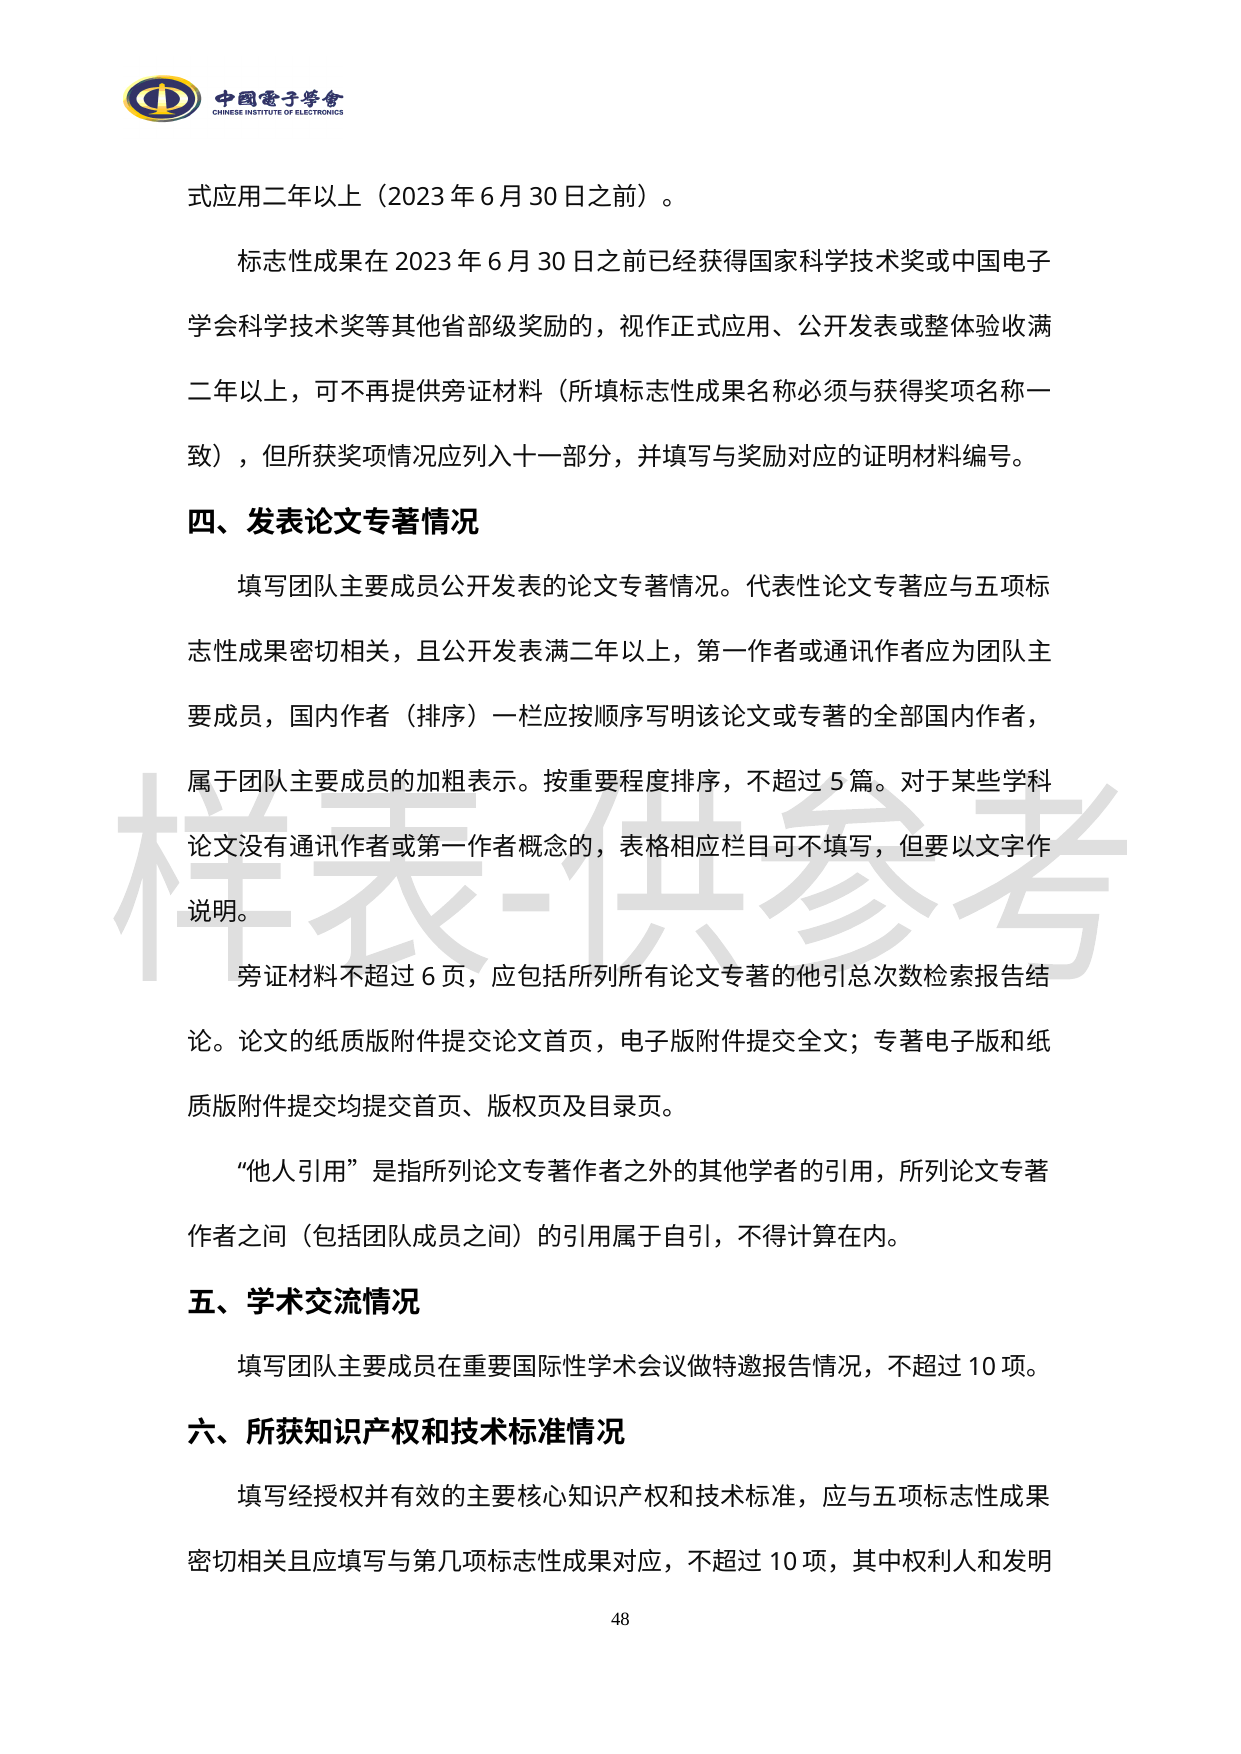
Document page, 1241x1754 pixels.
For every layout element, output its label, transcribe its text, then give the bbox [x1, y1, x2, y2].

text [187, 1462, 1053, 1592]
text 六、所获知识产权和技术标准情况 [187, 1397, 1053, 1462]
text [187, 162, 1053, 227]
picture [123, 56, 344, 139]
text “他人引用”是指所列论文专著作者之外的其他学者的引用，所列论文专著作者之间（包括团队成员之间）的引用属于自引，不得计算在内。 [187, 1137, 1053, 1267]
text 填写团队主要成员在重要国际性学术会议做特邀报告情况，不超过10项。 [187, 1332, 1053, 1397]
text 五、学术交流情况 [187, 1267, 1053, 1332]
text 四、发表论文专著情况 [187, 487, 1053, 552]
text 旁证材料不超过6页，应包括所列所有论文专著的他引总次数检索报告结论。论文的纸质版附件提交论文首页，电子版附件提交全文；专著电子版和纸质版附件提交均提交首页、版权页及目录页。 [187, 942, 1053, 1137]
text 标志性成果在2023年6月30日之前已经获得国家科学技术奖或中国电子学会科学技术奖等其他省部级奖励的，视作正式应用、公开发表或整体验收满二年以上，可不再提供旁证材料（所填标志性成果名称必须与获得奖项名称一致），但所获奖项情况应列入十一部分，并填写与奖励对应的证明材料编号。 [187, 227, 1053, 487]
text 填写团队主要成员公开发表的论文专著情况。代表性论文专著应与五项标志性成果密切相关，且公开发表满二年以上，第一作者或通讯作者应为团队主要成员，国内作者（排序）一栏应按顺序写明该论文或专著的全部国内作者，属于团队主要成员的加粗表示。按重要程度排序，不超过5篇。对于某些学科论文没有通讯作者或第一作者概念的，表格相应栏目可不填写，但要以文字作说明。 [187, 552, 1053, 942]
